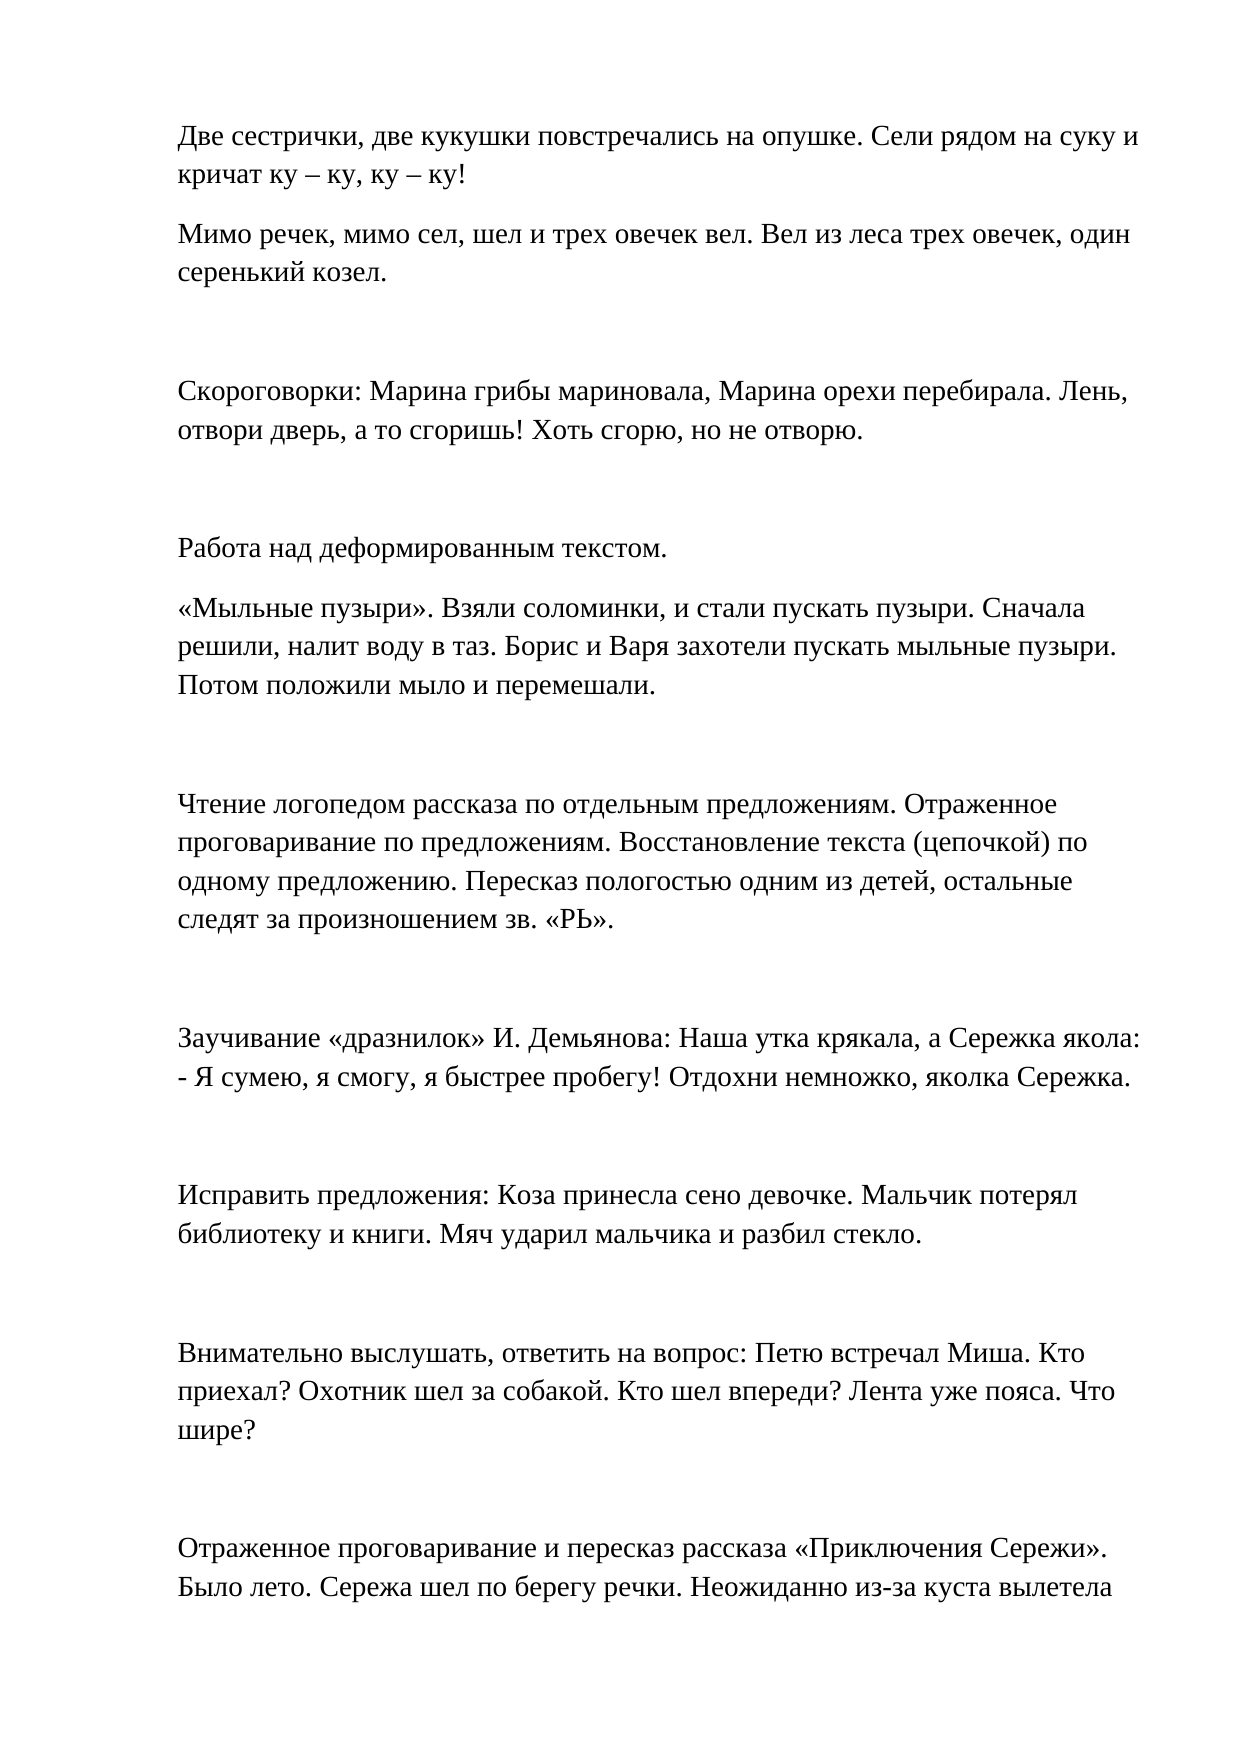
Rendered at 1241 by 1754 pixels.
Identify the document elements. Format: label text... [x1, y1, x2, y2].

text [177, 1531, 1152, 1603]
text Скороговорки: Марина грибы мариновала, Марина орехи перебирала. Лень, отвори дверь, а то сгоришь! Хоть сгорю, но не отворю. [177, 373, 1152, 445]
text Работа над деформированным текстом. [177, 531, 1152, 564]
text Исправить предложения: Коза принесла сено девочке. Мальчик потерял библиотеку и книги. Мяч ударил мальчика и разбил стекло. [177, 1177, 1152, 1249]
text «Мыльные пузыри». Взяли соломинки, и стали пускать пузыри. Сначала решили, налит воду в таз. Борис и Варя захотели пускать мыльные пузыри. Потом положили мыло и перемешали. [177, 590, 1152, 701]
text Заучивание «дразнилок» И. Демьянова: Наша утка крякала, а Сережка якола: - Я сумею, я смогу, я быстрее пробегу! Отдохни немножко, яколка Сережка. [177, 1020, 1152, 1092]
text Чтение логопедом рассказа по отдельным предложениям. Отраженное проговаривание по предложениям. Восстановление текста (цепочкой) по одному предложению. Пересказ пологостью одним из детей, остальные следят за произношением зв. «РЬ». [177, 786, 1152, 935]
text Мимо речек, мимо сел, шел и трех овечек вел. Вел из леса трех овечек, один серенький козел. [177, 216, 1152, 288]
text Две сестрички, две кукушки повстречались на опушке. Сели рядом на суку и кричат ку – ку, ку – ку! [177, 118, 1152, 190]
text Внимательно выслушать, ответить на вопрос: Петю встречал Миша. Кто приехал? Охотник шел за собакой. Кто шел впереди? Лента уже пояса. Что шире? [177, 1335, 1152, 1445]
